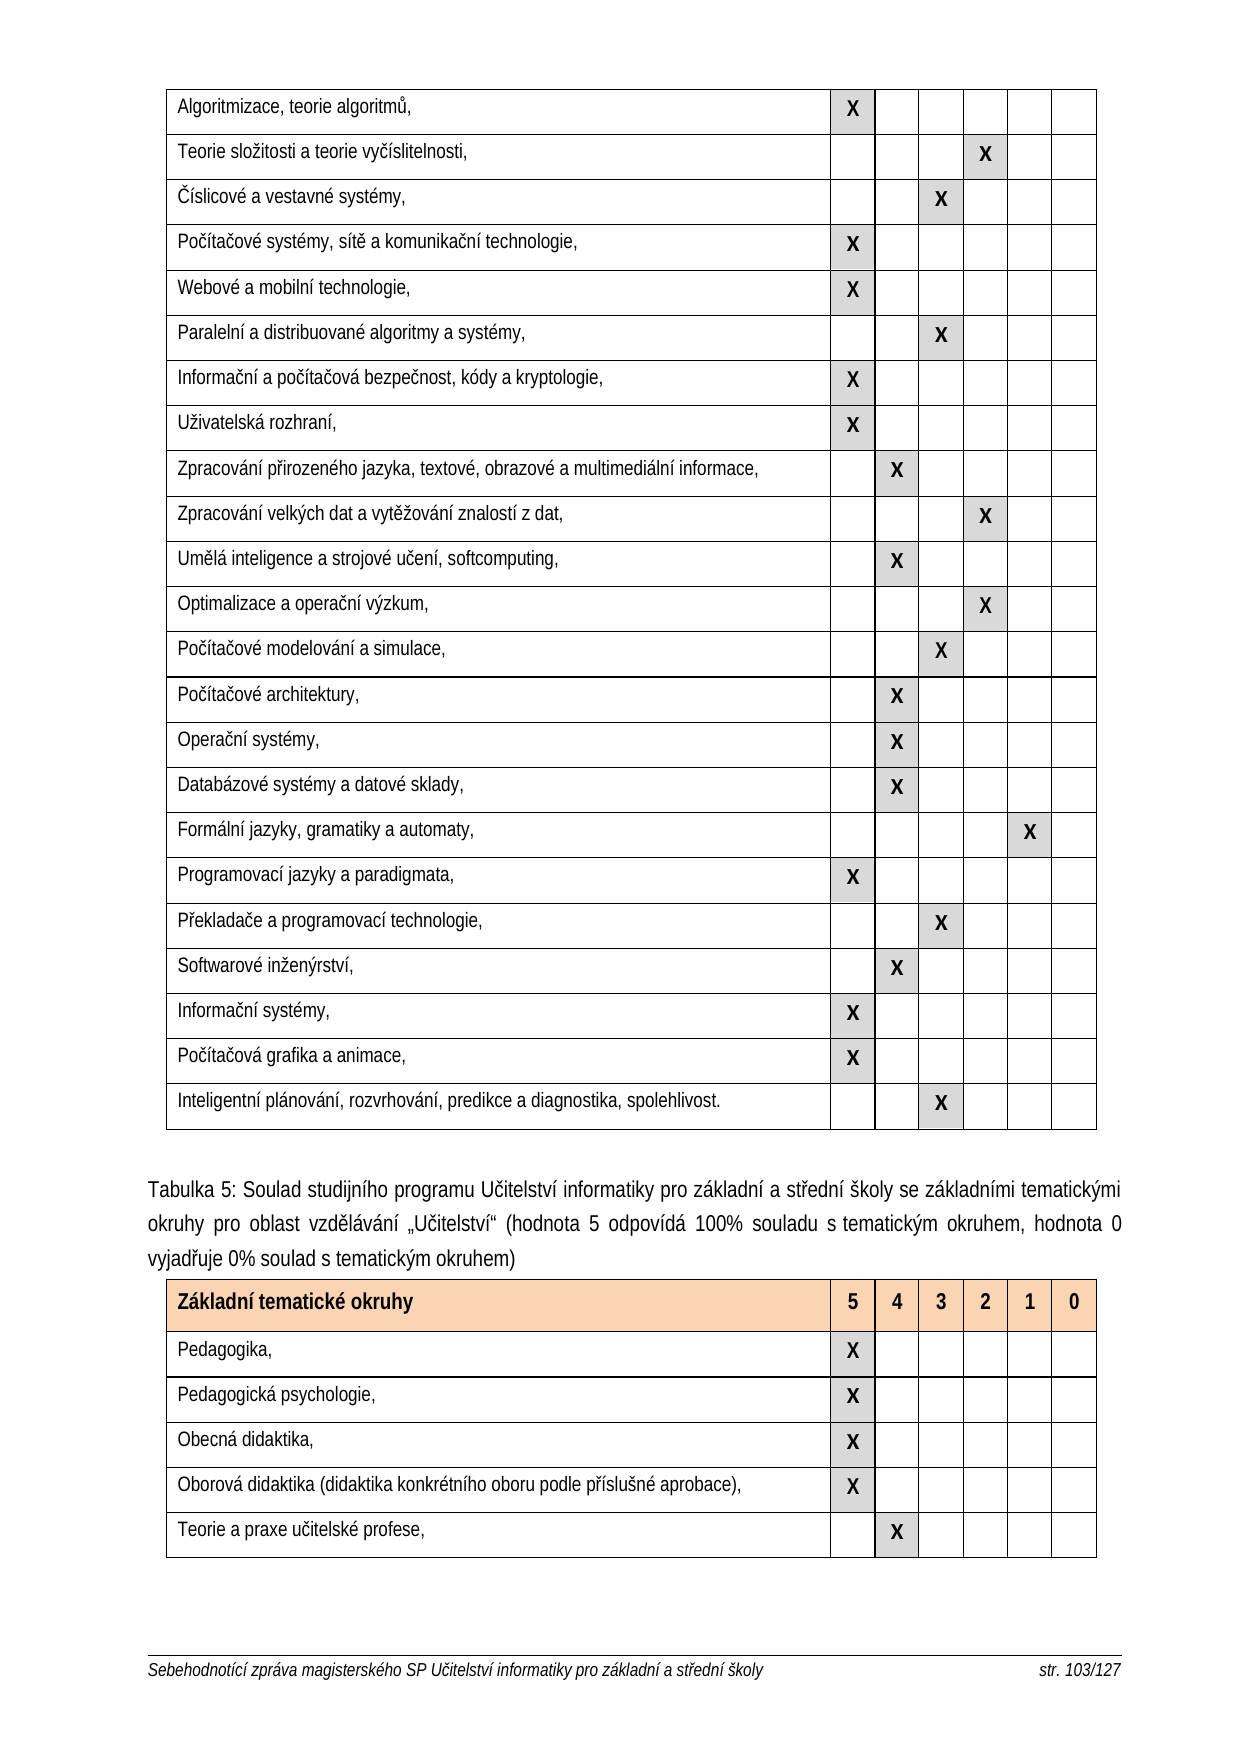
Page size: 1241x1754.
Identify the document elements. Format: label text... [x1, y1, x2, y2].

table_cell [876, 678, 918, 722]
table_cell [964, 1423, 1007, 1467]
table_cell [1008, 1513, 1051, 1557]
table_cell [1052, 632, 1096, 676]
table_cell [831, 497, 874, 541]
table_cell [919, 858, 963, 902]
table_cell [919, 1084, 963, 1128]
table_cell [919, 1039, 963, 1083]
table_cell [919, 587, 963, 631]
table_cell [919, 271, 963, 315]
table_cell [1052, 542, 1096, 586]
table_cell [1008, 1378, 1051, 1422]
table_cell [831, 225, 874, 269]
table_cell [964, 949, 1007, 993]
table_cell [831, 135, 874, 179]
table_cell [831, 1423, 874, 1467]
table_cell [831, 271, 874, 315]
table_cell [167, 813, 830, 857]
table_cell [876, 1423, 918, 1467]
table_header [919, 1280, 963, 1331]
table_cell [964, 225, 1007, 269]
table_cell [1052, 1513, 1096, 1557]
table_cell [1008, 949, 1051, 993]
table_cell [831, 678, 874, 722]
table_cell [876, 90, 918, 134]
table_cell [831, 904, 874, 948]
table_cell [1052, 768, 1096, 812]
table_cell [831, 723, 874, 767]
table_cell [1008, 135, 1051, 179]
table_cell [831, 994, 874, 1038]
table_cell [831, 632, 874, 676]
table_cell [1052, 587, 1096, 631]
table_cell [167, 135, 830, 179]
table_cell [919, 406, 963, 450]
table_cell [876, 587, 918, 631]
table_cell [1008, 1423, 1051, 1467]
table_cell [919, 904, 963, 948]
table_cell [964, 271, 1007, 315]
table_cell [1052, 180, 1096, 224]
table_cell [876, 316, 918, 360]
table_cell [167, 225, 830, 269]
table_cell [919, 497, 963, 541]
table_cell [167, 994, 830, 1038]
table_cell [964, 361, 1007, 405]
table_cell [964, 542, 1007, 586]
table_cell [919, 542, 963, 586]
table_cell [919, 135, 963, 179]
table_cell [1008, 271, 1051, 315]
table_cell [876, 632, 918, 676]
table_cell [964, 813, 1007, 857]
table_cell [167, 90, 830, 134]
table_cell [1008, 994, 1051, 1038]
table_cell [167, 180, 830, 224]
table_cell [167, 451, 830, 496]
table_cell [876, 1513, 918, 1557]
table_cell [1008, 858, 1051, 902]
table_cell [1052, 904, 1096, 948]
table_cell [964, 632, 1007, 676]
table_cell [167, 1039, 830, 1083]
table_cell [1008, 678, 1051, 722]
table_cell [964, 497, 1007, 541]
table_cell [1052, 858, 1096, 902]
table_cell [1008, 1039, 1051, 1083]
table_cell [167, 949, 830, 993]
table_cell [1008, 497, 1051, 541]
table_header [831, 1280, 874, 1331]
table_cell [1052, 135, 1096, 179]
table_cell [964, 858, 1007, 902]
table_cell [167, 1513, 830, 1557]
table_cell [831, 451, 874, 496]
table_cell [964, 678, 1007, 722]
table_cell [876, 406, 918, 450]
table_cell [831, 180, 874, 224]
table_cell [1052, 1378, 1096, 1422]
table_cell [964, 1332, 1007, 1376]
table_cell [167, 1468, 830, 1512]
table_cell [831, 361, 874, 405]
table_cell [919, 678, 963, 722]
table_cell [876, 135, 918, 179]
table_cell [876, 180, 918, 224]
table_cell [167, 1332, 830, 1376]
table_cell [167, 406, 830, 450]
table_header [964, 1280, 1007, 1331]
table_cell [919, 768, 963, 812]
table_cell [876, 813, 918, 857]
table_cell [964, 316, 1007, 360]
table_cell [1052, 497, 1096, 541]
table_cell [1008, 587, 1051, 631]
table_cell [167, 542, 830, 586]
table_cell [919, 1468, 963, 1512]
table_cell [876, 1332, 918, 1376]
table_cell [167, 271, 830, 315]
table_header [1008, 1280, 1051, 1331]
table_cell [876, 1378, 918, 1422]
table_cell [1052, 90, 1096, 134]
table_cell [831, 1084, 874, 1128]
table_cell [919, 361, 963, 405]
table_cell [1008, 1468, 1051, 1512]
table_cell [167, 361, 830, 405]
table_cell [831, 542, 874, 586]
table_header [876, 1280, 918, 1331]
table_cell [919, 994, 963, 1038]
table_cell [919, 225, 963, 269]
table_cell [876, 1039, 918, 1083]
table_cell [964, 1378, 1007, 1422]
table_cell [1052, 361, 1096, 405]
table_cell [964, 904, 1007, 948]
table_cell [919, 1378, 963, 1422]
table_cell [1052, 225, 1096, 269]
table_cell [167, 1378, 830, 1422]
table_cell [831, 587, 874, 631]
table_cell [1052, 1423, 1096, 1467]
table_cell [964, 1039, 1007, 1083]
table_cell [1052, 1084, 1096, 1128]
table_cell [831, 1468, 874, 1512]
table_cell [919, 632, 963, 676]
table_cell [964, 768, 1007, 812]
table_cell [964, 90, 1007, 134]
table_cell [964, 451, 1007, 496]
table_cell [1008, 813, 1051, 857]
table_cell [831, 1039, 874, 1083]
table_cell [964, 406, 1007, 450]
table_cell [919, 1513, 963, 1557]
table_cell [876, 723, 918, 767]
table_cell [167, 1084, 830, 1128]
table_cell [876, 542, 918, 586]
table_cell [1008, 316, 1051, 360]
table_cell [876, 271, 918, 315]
text Tabulka 5: Soulad studijního programu Učitelství informatiky pro základní a střední školy se základními tematickými okruhy pro oblast vzdělávání „Učitelství“ (hodnota 5 odpovídá 100% souladu s tematickým okruhem, hodnota 0 vyjadřuje 0% soulad s tematickým okruhem) [148, 1176, 1122, 1271]
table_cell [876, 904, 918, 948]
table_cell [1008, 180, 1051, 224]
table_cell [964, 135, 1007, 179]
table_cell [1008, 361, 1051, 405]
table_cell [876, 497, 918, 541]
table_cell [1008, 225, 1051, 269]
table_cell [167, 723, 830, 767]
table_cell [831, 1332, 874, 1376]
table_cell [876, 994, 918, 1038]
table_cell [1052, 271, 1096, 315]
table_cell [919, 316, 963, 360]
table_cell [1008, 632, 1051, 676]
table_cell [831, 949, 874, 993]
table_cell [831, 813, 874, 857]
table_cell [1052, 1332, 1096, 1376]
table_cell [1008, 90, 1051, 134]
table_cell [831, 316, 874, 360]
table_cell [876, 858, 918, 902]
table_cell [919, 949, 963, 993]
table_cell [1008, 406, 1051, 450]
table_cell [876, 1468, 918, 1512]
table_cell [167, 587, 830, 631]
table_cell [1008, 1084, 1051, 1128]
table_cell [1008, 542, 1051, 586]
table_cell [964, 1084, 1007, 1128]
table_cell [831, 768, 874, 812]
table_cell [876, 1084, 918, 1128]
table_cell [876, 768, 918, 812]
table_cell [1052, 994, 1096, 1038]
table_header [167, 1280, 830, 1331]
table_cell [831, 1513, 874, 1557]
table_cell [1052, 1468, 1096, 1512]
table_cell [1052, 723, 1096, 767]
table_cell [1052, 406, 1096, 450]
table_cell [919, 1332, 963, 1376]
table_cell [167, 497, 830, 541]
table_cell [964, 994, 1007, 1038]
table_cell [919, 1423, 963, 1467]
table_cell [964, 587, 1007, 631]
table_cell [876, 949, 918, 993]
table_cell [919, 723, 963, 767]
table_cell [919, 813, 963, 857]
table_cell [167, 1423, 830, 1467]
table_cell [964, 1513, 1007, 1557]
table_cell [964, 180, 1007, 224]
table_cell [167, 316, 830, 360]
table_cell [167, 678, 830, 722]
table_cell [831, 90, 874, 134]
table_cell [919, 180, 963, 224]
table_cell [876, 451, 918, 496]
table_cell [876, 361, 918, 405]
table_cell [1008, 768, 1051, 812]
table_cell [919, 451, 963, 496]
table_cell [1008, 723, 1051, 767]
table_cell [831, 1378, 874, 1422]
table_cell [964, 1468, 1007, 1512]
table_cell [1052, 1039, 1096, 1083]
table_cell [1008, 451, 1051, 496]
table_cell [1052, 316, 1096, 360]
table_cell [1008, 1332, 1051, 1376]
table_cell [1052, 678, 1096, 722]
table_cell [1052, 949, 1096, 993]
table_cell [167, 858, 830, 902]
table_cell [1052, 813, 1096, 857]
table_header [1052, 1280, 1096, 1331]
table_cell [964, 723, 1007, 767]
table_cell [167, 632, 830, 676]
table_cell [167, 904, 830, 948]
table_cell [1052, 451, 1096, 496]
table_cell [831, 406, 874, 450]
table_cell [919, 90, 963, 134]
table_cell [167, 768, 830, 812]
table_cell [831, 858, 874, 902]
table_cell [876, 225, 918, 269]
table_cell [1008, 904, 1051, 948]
